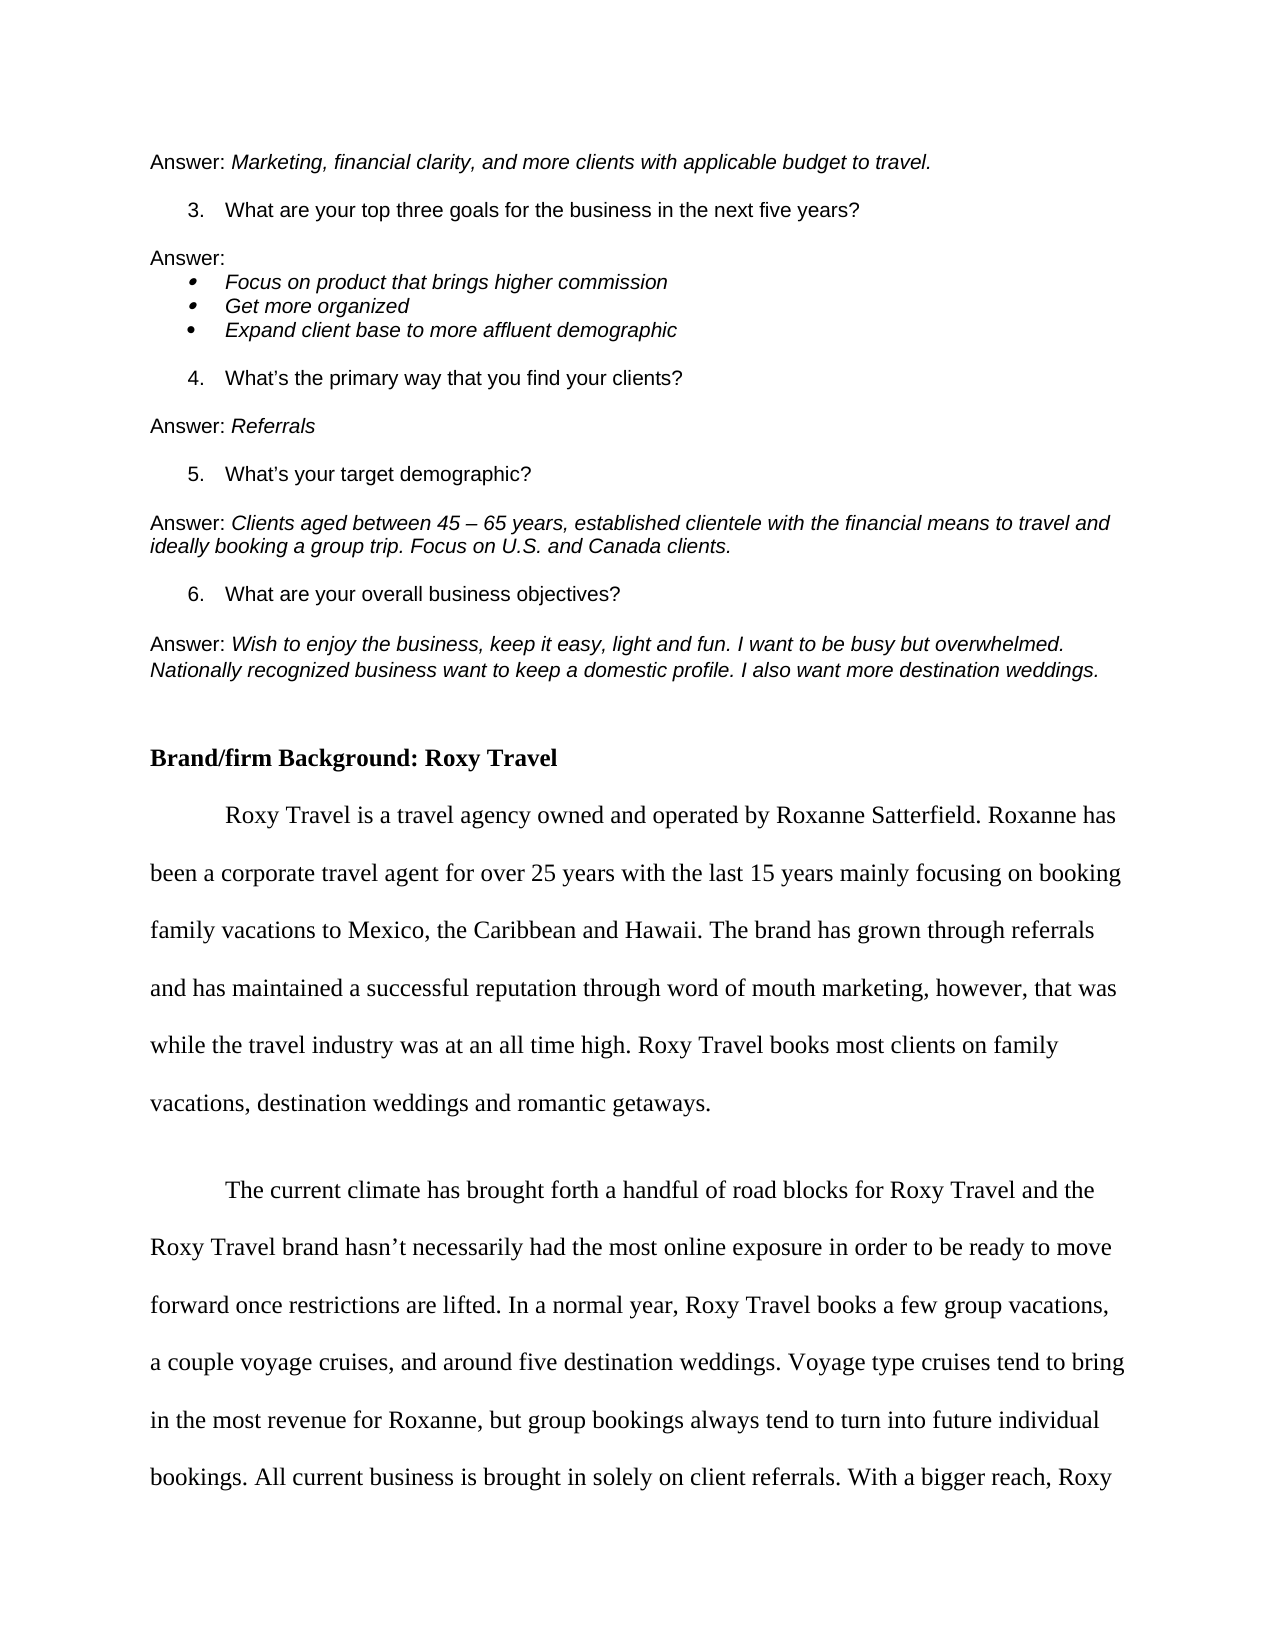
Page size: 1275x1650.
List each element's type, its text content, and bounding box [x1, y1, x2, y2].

list What are your overall business objectives? [187, 582, 1125, 606]
list What’s your target demographic? [187, 462, 1125, 486]
text Answer: Marketing, financial clarity, and more clients with applicable budget to travel. [150, 150, 1125, 174]
list Expand client base to more affluent demographic [187, 318, 1125, 342]
text Answer: [150, 246, 1125, 270]
text Answer: Referrals [150, 414, 1125, 438]
list What’s the primary way that you find your clients? [187, 366, 1125, 390]
text The current climate has brought forth a handful of road blocks for Roxy Travel and the Roxy Travel brand hasn’t necessarily had the most online exposure in order to be ready to move forward once restrictions are lifted. In a normal year, Roxy Travel books a few group vacations, a couple voyage cruises, and around five destination weddings. Voyage type cruises tend to bring in the most revenue for Roxanne, but group bookings always tend to turn into future individual bookings. All current business is brought in solely on client referrals. With a bigger reach, Roxy [150, 1175, 1125, 1491]
text Roxy Travel is a travel agency owned and operated by Roxanne Satterfield. Roxanne has been a corporate travel agent for over 25 years with the last 15 years mainly focusing on booking family vacations to Mexico, the Caribbean and Hawaii. The brand has grown through referrals and has maintained a successful reputation through word of mouth marketing, however, that was while the travel industry was at an all time high. Roxy Travel books most clients on family vacations, destination weddings and romantic getaways. [150, 801, 1125, 1117]
list What are your top three goals for the business in the next five years? [187, 198, 1125, 222]
list Focus on product that brings higher commission [187, 270, 1125, 294]
text Answer: Wish to enjoy the business, keep it easy, light and fun. I want to be busy but overwhelmed. Nationally recognized business want to keep a domestic profile. I also want more destination weddings. [150, 606, 1125, 682]
list Get more organized [187, 294, 1125, 318]
text Answer: Clients aged between 45 – 65 years, established clientele with the financial means to travel and ideally booking a group trip. Focus on U.S. and Canada clients. [150, 510, 1125, 558]
text Brand/firm Background: Roxy Travel [150, 743, 1125, 772]
